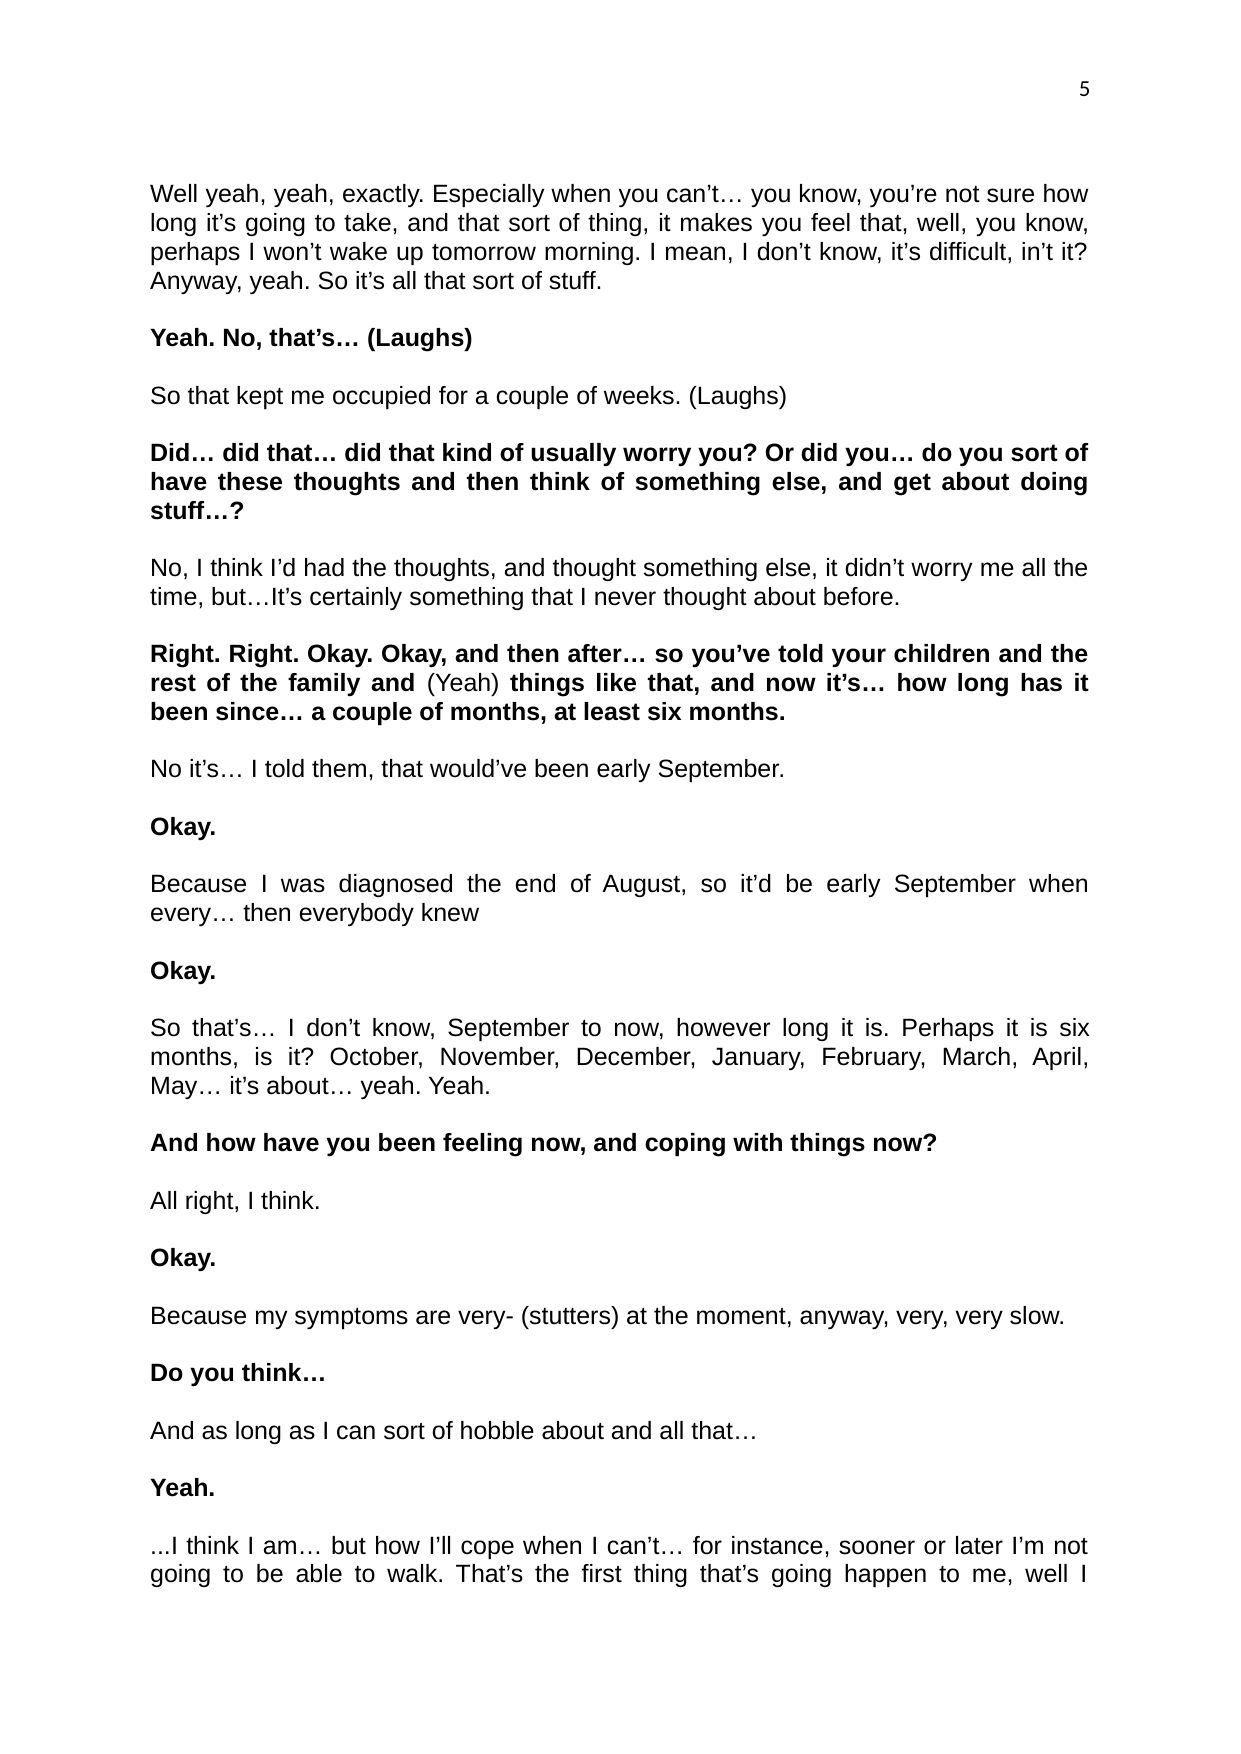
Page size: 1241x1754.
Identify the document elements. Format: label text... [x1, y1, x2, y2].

text No, I think I’d had the thoughts, and thought something else, it didn’t worry me all the time, but…It’s certainly something that I never thought about before. [150, 553, 1090, 611]
text All right, I think. [150, 1186, 1090, 1214]
text And as long as I can sort of hobble about and all that… [150, 1416, 1090, 1444]
text Because I was diagnosed the end of August, so it’d be early September when every… then everybody knew [150, 869, 1090, 927]
text No it’s… I told them, that would’ve been early September. [150, 754, 1090, 783]
text So that’s… I don’t know, September to now, however long it is. Perhaps it is six months, is it? October, November, December, January, February, March, April, May… it’s about… yeah. Yeah. [150, 1013, 1090, 1099]
text Okay. [150, 1243, 1090, 1272]
text Did… did that… did that kind of usually worry you? Or did you… do you sort of have these thoughts and then think of something else, and get about doing stuff…? [150, 438, 1090, 524]
text Well yeah, yeah, exactly. Especially when you can’t… you know, you’re not sure how long it’s going to take, and that sort of thing, it makes you feel that, well, you know, perhaps I won’t wake up tomorrow morning. I mean, I don’t know, it’s difficult, in’t it? Anyway, yeah. So it’s all that sort of stuff. [150, 179, 1090, 294]
text Okay. [150, 956, 1090, 984]
text Right. Right. Okay. Okay, and then after… so you’ve told your children and the rest of the family and (Yeah) things like that, and now it’s… how long has it been since… a couple of months, at least six months. [150, 639, 1090, 726]
text Do you think… [150, 1358, 1090, 1387]
text So that kept me occupied for a couple of weeks. (Laughs) [150, 381, 1090, 409]
text And how have you been feeling now, and coping with things now? [150, 1128, 1090, 1157]
text Yeah. [150, 1473, 1090, 1502]
text Okay. [150, 812, 1090, 841]
text Yeah. No, that’s… (Laughs) [150, 323, 1090, 352]
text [150, 1531, 1090, 1588]
text Because my symptoms are very- (stutters) at the moment, anyway, very, very slow. [150, 1301, 1090, 1329]
